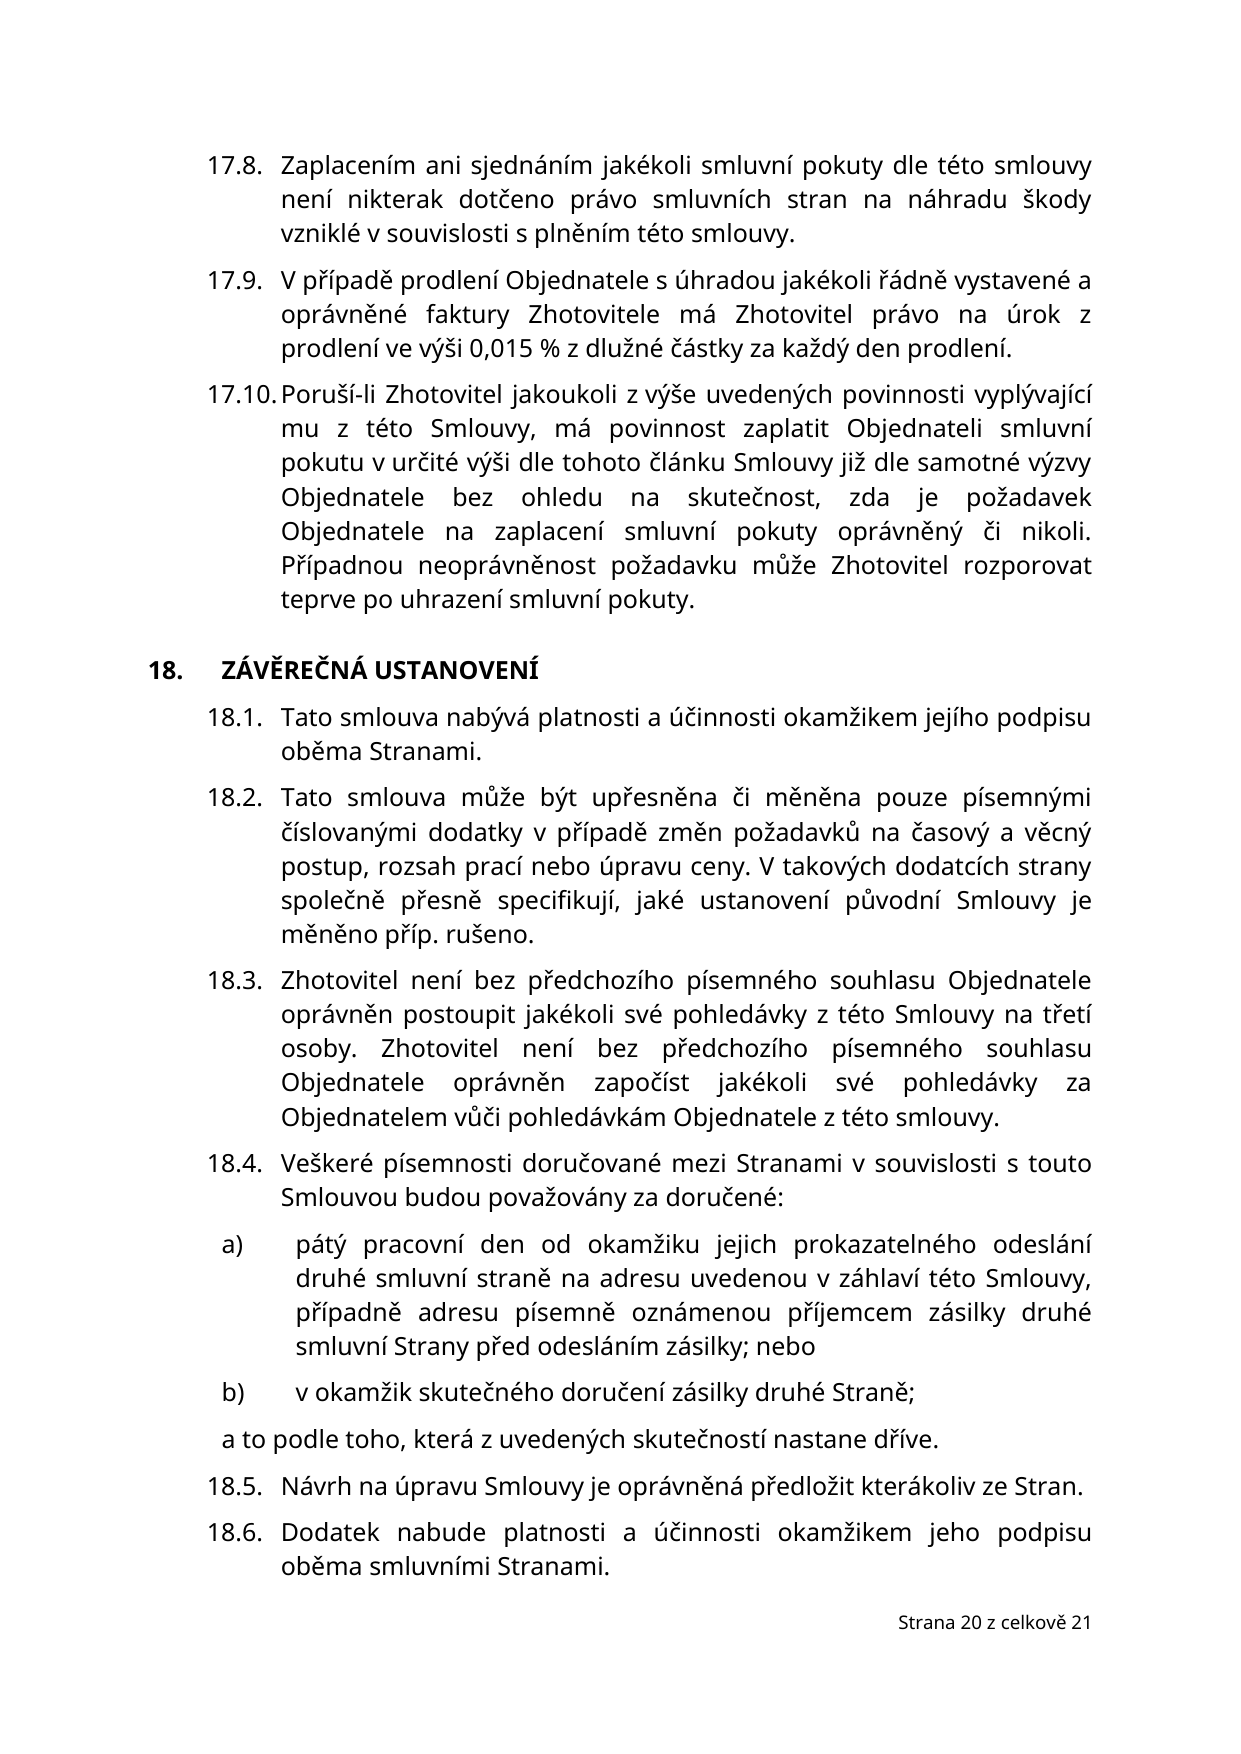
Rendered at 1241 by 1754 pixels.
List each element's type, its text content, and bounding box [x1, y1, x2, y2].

text Tato smlouva může být upřesněna či měněna pouze písemnými číslovanými dodatky v případě změn požadavků na časový a věcný postup, rozsah prací nebo úpravu ceny. V takových dodatcích strany společně přesně specifikují, jaké ustanovení původní Smlouvy je měněno příp. rušeno. [207, 780, 1093, 950]
text Zhotovitel není bez předchozího písemného souhlasu Objednatele oprávněn postoupit jakékoli své pohledávky z této Smlouvy na třetí osoby. Zhotovitel není bez předchozího písemného souhlasu Objednatele oprávněn započíst jakékoli své pohledávky za Objednatelem vůči pohledávkám Objednatele z této smlouvy. [207, 963, 1093, 1133]
text ZÁVĚREČNÁ USTANOVENÍ [148, 653, 1093, 687]
text Tato smlouva nabývá platnosti a účinnosti okamžikem jejího podpisu oběma Stranami. [207, 699, 1093, 768]
text V případě prodlení Objednatele s úhradou jakékoli řádně vystavené a oprávněné faktury Zhotovitele má Zhotovitel právo na úrok z prodlení ve výši 0,015 % z dlužné částky za každý den prodlení. [207, 262, 1093, 364]
text v okamžik skutečného doručení zásilky druhé Straně; [221, 1375, 1093, 1409]
text Dodatek nabude platnosti a účinnosti okamžikem jeho podpisu oběma smluvními Stranami. [207, 1515, 1093, 1583]
text Poruší-li Zhotovitel jakoukoli z výše uvedených povinnosti vyplývající mu z této Smlouvy, má povinnost zaplatit Objednateli smluvní pokutu v určité výši dle tohoto článku Smlouvy již dle samotné výzvy Objednatele bez ohledu na skutečnost, zda je požadavek Objednatele na zaplacení smluvní pokuty oprávněný či nikoli. Případnou neoprávněnost požadavku může Zhotovitel rozporovat teprve po uhrazení smluvní pokuty. [207, 377, 1093, 615]
list a to podle toho, která z uvedených skutečností nastane dříve. [221, 1422, 1093, 1456]
text Zaplacením ani sjednáním jakékoli smluvní pokuty dle této smlouvy není nikterak dotčeno právo smluvních stran na náhradu škody vzniklé v souvislosti s plněním této smlouvy. [207, 148, 1093, 250]
text Veškeré písemnosti doručované mezi Stranami v souvislosti s touto Smlouvou budou považovány za doručené: [207, 1146, 1093, 1214]
text Návrh na úpravu Smlouvy je oprávněná předložit kterákoliv ze Stran. [207, 1468, 1093, 1502]
text pátý pracovní den od okamžiku jejich prokazatelného odeslání druhé smluvní straně na adresu uvedenou v záhlaví této Smlouvy, případně adresu písemně oznámenou příjemcem zásilky druhé smluvní Strany před odesláním zásilky; nebo [221, 1226, 1093, 1363]
